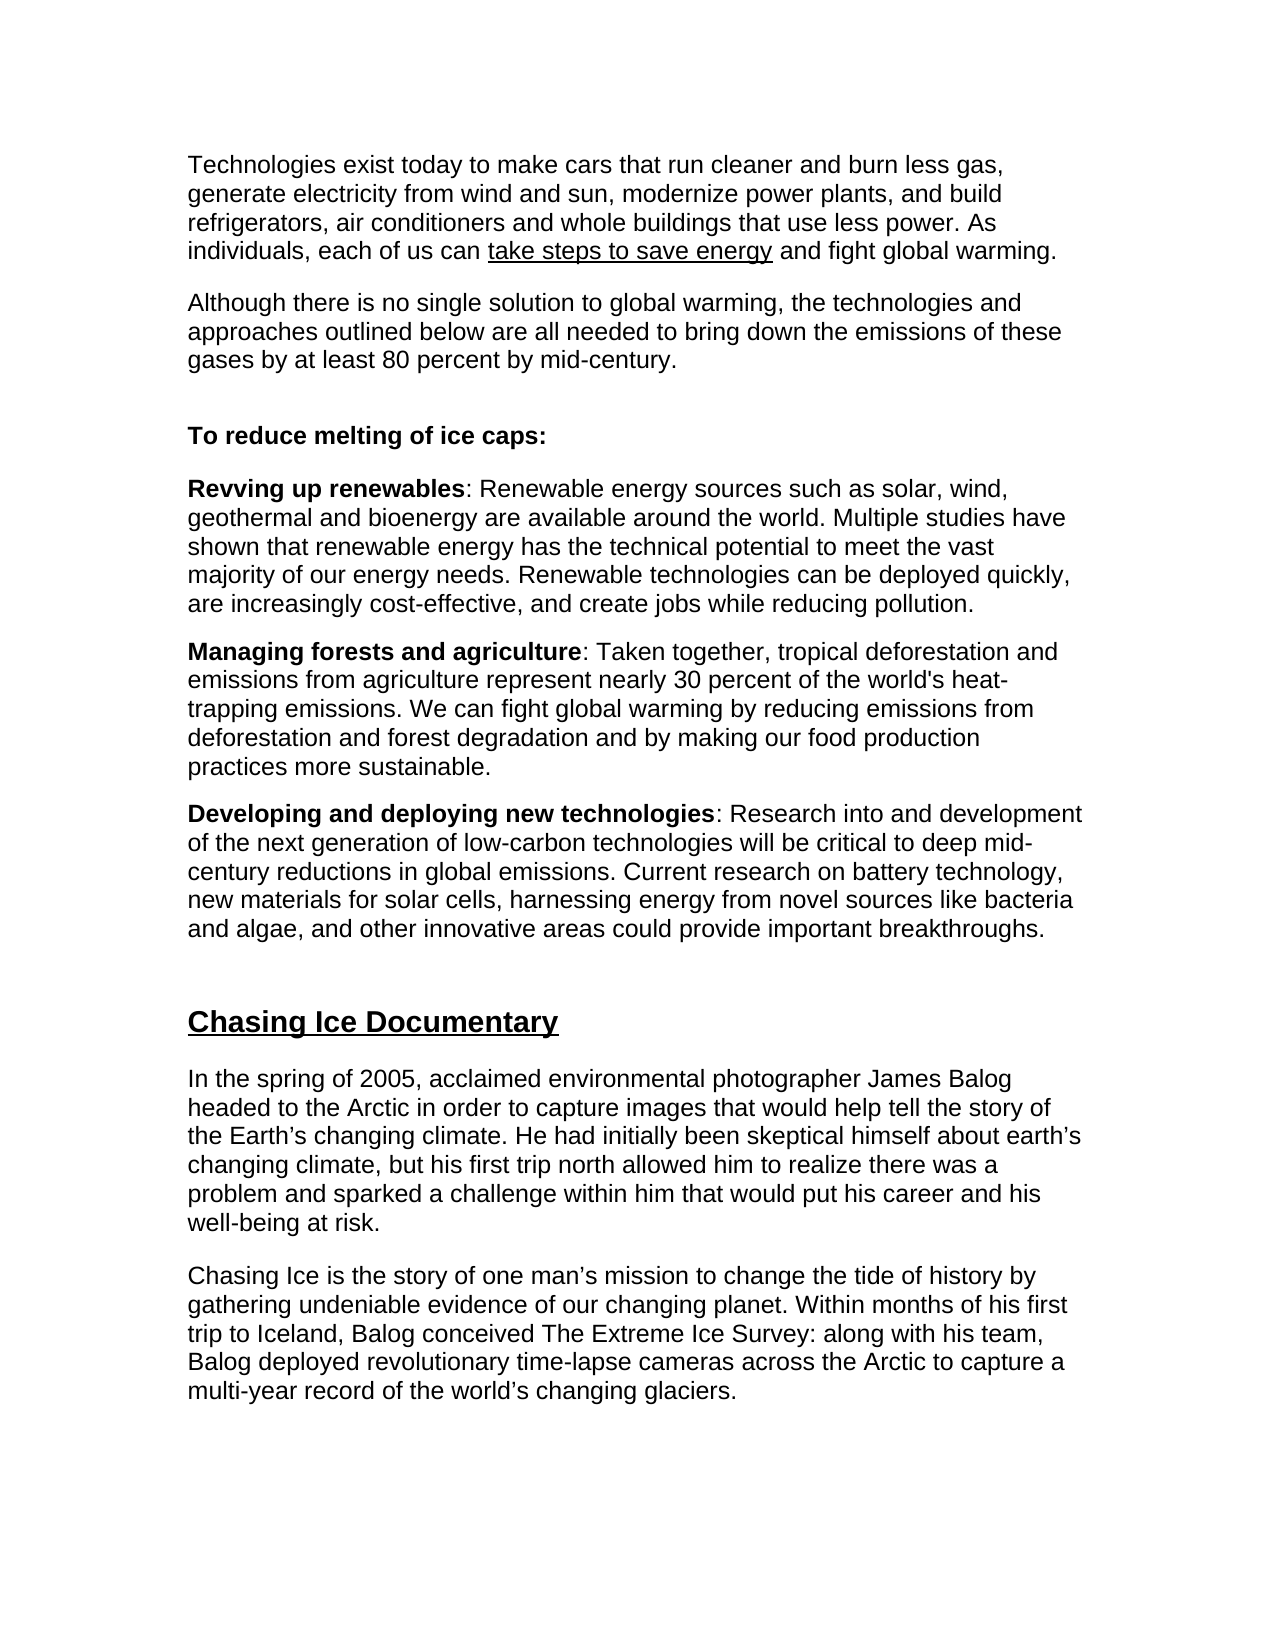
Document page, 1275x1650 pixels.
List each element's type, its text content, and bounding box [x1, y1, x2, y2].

text Although there is no single solution to global warming, the technologies and approaches outlined below are all needed to bring down the emissions of these gases by at least 80 percent by mid-century. [187, 288, 1087, 374]
text Chasing Ice is the story of one man’s mission to change the tide of history by gathering undeniable evidence of our changing planet. Within months of his first trip to Iceland, Balog conceived The Extreme Ice Survey: along with his team, Balog deployed revolutionary time-lapse cameras across the Arctic to capture a multi-year record of the world’s changing glaciers. [187, 1261, 1087, 1405]
text Managing forests and agriculture: Taken together, tropical deforestation and emissions from agriculture represent nearly 30 percent of the world's heat-trapping emissions. We can fight global warming by reducing emissions from deforestation and forest degradation and by making our food production practices more sustainable. [187, 636, 1087, 780]
text Technologies exist today to make cars that run cleaner and burn less gas, generate electricity from wind and sun, modernize power plants, and build refrigerators, air conditioners and whole buildings that use less power. As individuals, each of us can take steps to save energy and fight global warming. [187, 150, 1087, 265]
text In the spring of 2005, acclaimed environmental photographer James Balog headed to the Arctic in order to capture images that would help tell the story of the Earth’s changing climate. He had initially been skeptical himself about earth’s changing climate, but his first trip north allowed him to realize there was a problem and sparked a challenge within him that would put his career and his well-being at risk. [187, 1064, 1087, 1236]
text To reduce melting of ice caps: [187, 421, 1087, 450]
text Revving up renewables: Renewable energy sources such as solar, wind, geothermal and bioenergy are available around the world. Multiple studies have shown that renewable energy has the technical potential to meet the vast majority of our energy needs. Renewable technologies can be deployed quickly, are increasingly cost-effective, and create jobs while reducing pollution. [187, 474, 1087, 618]
text Chasing Ice Documentary [187, 1004, 1087, 1039]
text Developing and deploying new technologies: Research into and development of the next generation of low-carbon technologies will be critical to deep mid-century reductions in global emissions. Current research on battery technology, new materials for solar cells, harnessing energy from novel sources like bacteria and algae, and other innovative areas could provide important breakthroughs. [187, 799, 1087, 943]
